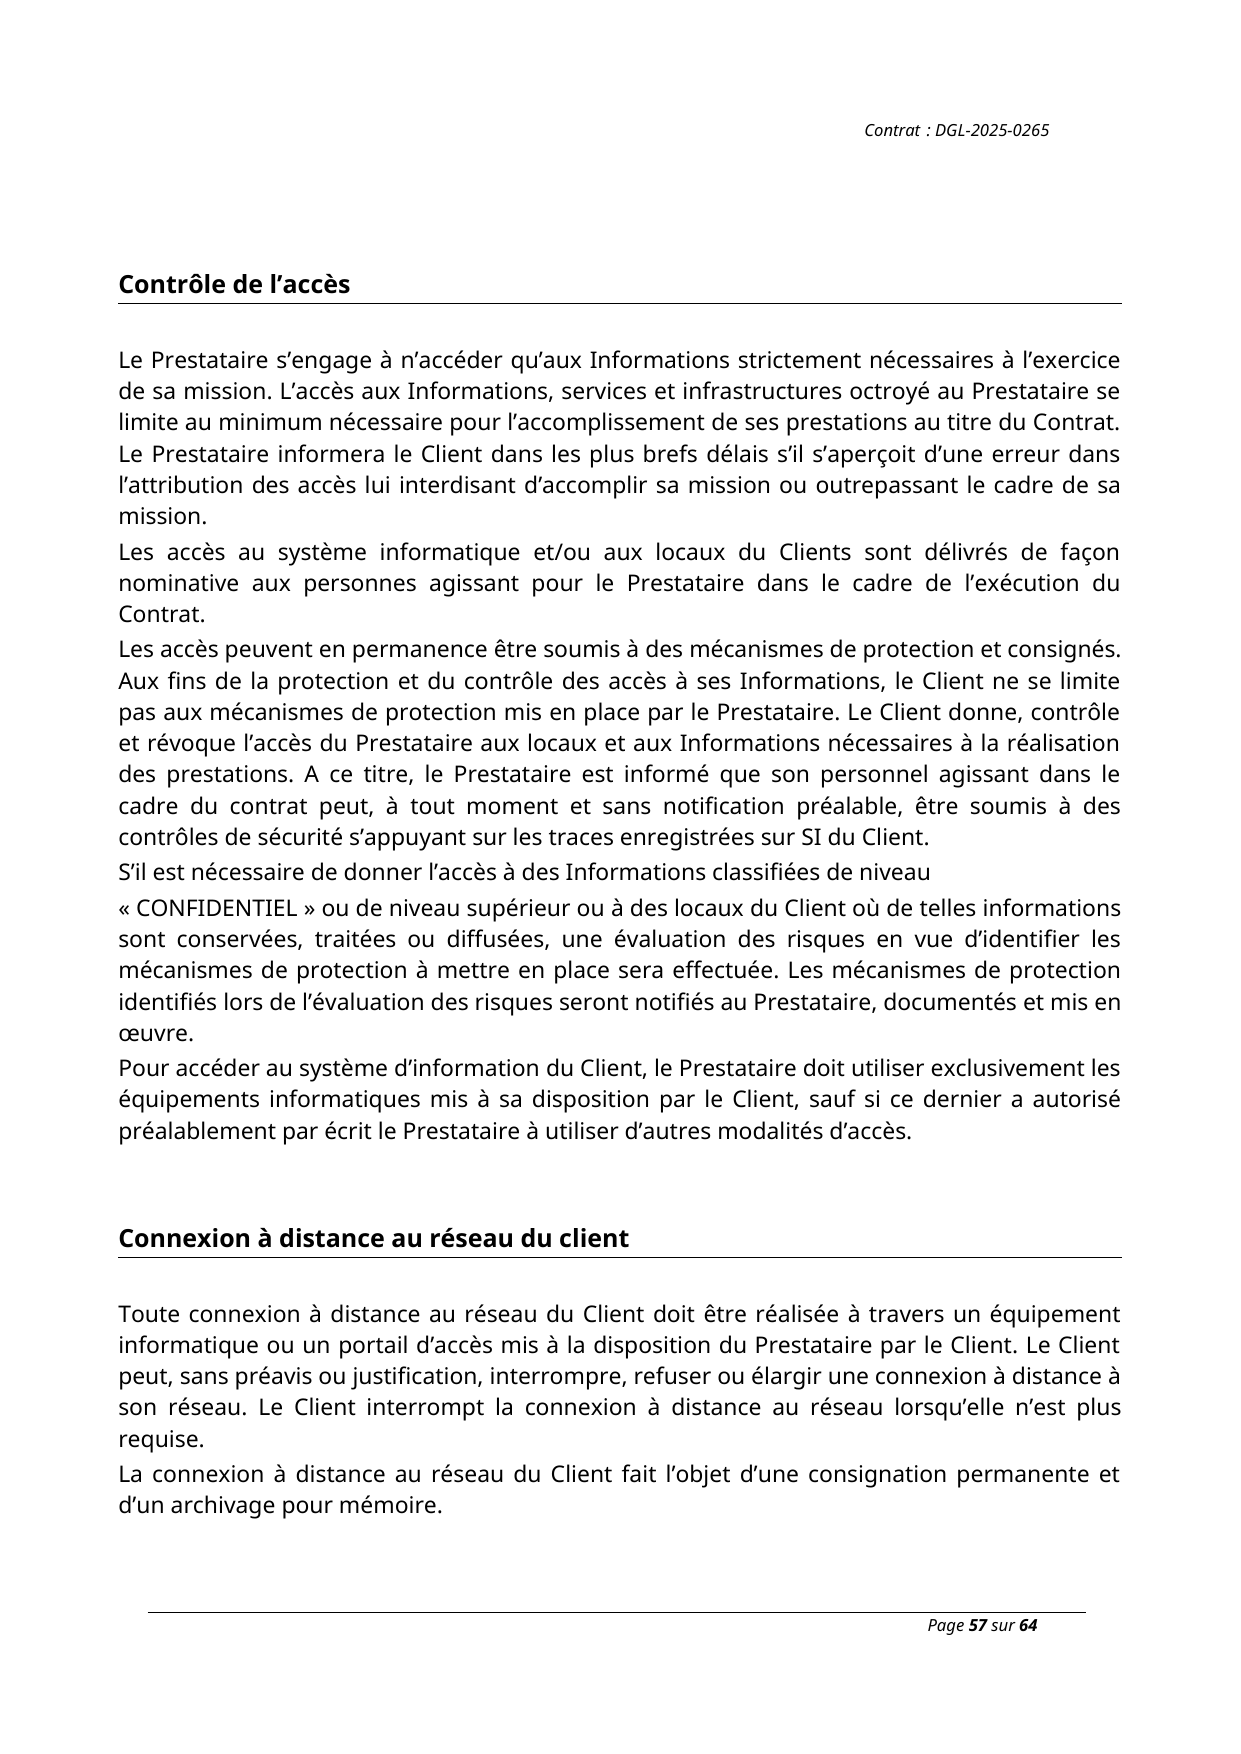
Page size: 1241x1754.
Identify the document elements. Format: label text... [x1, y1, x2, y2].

text Les accès au système informatique et/ou aux locaux du Clients sont délivrés de façon nominative aux personnes agissant pour le Prestataire dans le cadre de l’exécution du Contrat. [118, 535, 1122, 629]
text Pour accéder au système d’information du Client, le Prestataire doit utiliser exclusivement les équipements informatiques mis à sa disposition par le Client, sauf si ce dernier a autorisé préalablement par écrit le Prestataire à utiliser d’autres modalités d’accès. [118, 1052, 1122, 1146]
text « CONFIDENTIEL » ou de niveau supérieur ou à des locaux du Client où de telles informations sont conservées, traitées ou diffusées, une évaluation des risques en vue d’identifier les mécanismes de protection à mettre en place sera effectuée. Les mécanismes de protection identifiés lors de l’évaluation des risques seront notifiés au Prestataire, documentés et mis en œuvre. [118, 892, 1122, 1048]
text Connexion à distance au réseau du client [118, 1221, 1122, 1257]
text Toute connexion à distance au réseau du Client doit être réalisée à travers un équipement informatique ou un portail d’accès mis à la disposition du Prestataire par le Client. Le Client peut, sans préavis ou justification, interrompre, refuser ou élargir une connexion à distance à son réseau. Le Client interrompt la connexion à distance au réseau lorsqu’elle n’est plus requise. [118, 1298, 1122, 1454]
text Les accès peuvent en permanence être soumis à des mécanismes de protection et consignés. Aux fins de la protection et du contrôle des accès à ses Informations, le Client ne se limite pas aux mécanismes de protection mis en place par le Prestataire. Le Client donne, contrôle et révoque l’accès du Prestataire aux locaux et aux Informations nécessaires à la réalisation des prestations. A ce titre, le Prestataire est informé que son personnel agissant dans le cadre du contrat peut, à tout moment et sans notification préalable, être soumis à des contrôles de sécurité s’appuyant sur les traces enregistrées sur SI du Client. [118, 633, 1122, 852]
text Contrôle de l’accès [118, 267, 1122, 303]
text S’il est nécessaire de donner l’accès à des Informations classifiées de niveau [118, 856, 1122, 887]
text La connexion à distance au réseau du Client fait l’objet d’une consignation permanente et d’un archivage pour mémoire. [118, 1458, 1122, 1521]
text Le Prestataire s’engage à n’accéder qu’aux Informations strictement nécessaires à l’exercice de sa mission. L’accès aux Informations, services et infrastructures octroyé au Prestataire se limite au minimum nécessaire pour l’accomplissement de ses prestations au titre du Contrat. Le Prestataire informera le Client dans les plus brefs délais s’il s’aperçoit d’une erreur dans l’attribution des accès lui interdisant d’accomplir sa mission ou outrepassant le cadre de sa mission. [118, 344, 1122, 531]
